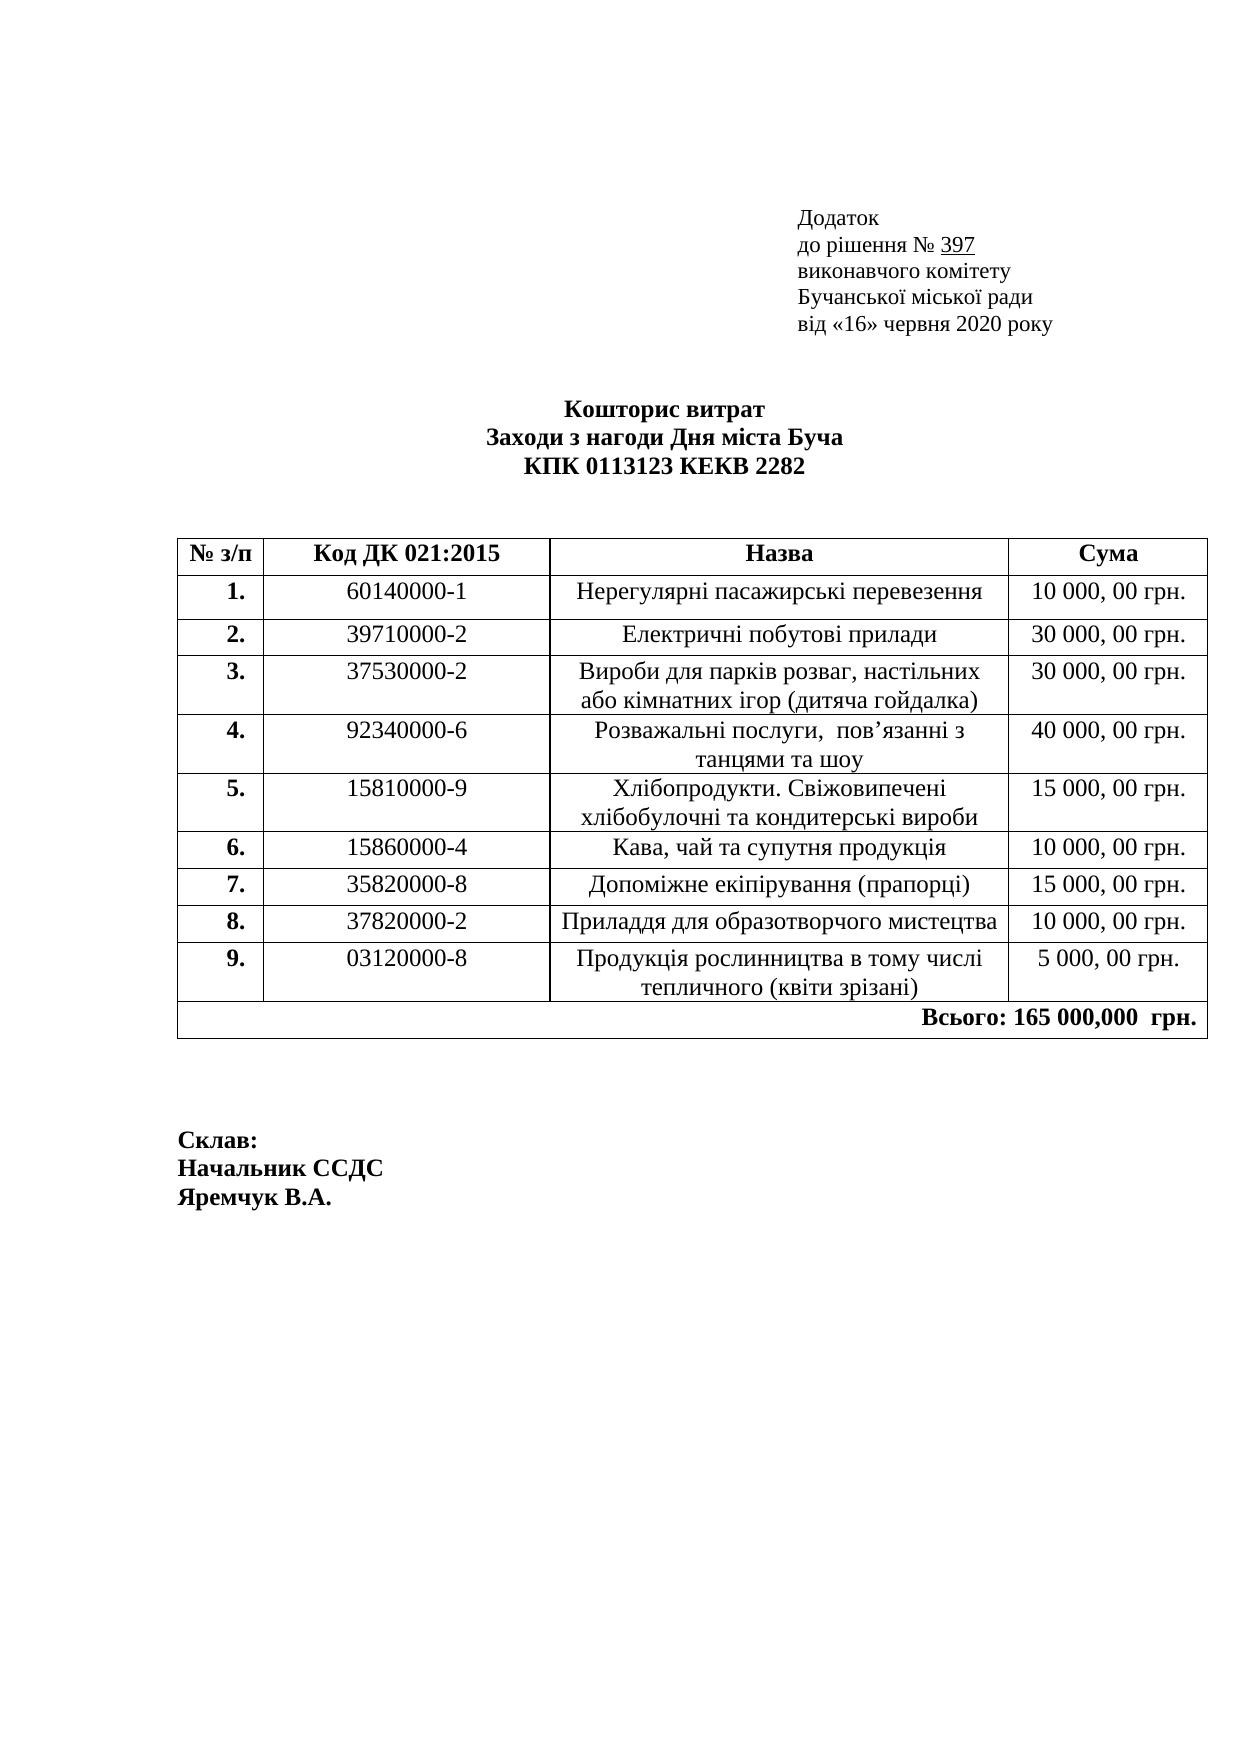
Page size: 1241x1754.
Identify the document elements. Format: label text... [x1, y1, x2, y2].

table_cell 40 000, 00 грн. [1009, 715, 1207, 772]
table_header Сума [1009, 539, 1207, 575]
table_cell Допоміжне екіпірування (прапорці) [551, 869, 1008, 905]
table_cell 30 000, 00 грн. [1009, 620, 1207, 655]
table_cell Електричні побутові прилади [551, 620, 1008, 655]
text виконавчого комітету [797, 257, 1152, 283]
text Бучанської міської ради [797, 283, 1152, 310]
table_cell Нерегулярні пасажирські перевезення [551, 576, 1008, 618]
text Начальник ССДС [177, 1153, 1152, 1182]
table_header Код ДК 021:2015 [264, 539, 549, 575]
table_cell 30 000, 00 грн. [1009, 656, 1207, 714]
table_cell 15810000-9 [264, 774, 549, 831]
text КПК 0113123 КЕКВ 2282 [177, 451, 1152, 480]
text Додаток [797, 204, 1152, 231]
table_cell [178, 620, 263, 655]
table_cell [178, 906, 263, 942]
table_cell 92340000-6 [264, 715, 549, 772]
table_cell 5 000, 00 грн. [1009, 943, 1207, 1001]
table_cell [178, 715, 263, 772]
table_cell Приладдя для образотворчого мистецтва [551, 906, 1008, 942]
text Заходи з нагоди Дня міста Буча [177, 422, 1152, 451]
table_cell Хлібопродукти. Свіжовипечені хлібобулочні та кондитерські вироби [551, 774, 1008, 831]
table_cell 37530000-2 [264, 656, 549, 714]
table_cell [178, 943, 263, 1001]
table_cell Розважальні послуги, пов’язанні з танцями та шоу [551, 715, 1008, 772]
table_cell [178, 576, 263, 618]
table_cell 39710000-2 [264, 620, 549, 655]
table_cell Кава, чай та супутня продукція [551, 832, 1008, 868]
table_cell [178, 656, 263, 714]
table_cell Всього: 165 000,000 грн. [178, 1002, 1207, 1037]
table_cell 10 000, 00 грн. [1009, 832, 1207, 868]
table_cell 35820000-8 [264, 869, 549, 905]
table_cell [178, 832, 263, 868]
table_cell 37820000-2 [264, 906, 549, 942]
table_header № з/п [178, 539, 263, 575]
table_cell 15860000-4 [264, 832, 549, 868]
table_cell [178, 869, 263, 905]
table_cell 15 000, 00 грн. [1009, 774, 1207, 831]
table_cell Вироби для парків розваг, настільних або кімнатних ігор (дитяча гойдалка) [551, 656, 1008, 714]
text Яремчук В.А. [177, 1182, 1152, 1211]
table_cell 60140000-1 [264, 576, 549, 618]
table_cell 15 000, 00 грн. [1009, 869, 1207, 905]
text Кошторис витрат [177, 394, 1152, 422]
text від «16» червня 2020 року [797, 310, 1152, 336]
text до рішення № 397 [797, 231, 1152, 257]
table_header Назва [551, 539, 1008, 575]
table_cell [178, 774, 263, 831]
table_cell 03120000-8 [264, 943, 549, 1001]
text Склав: [177, 1125, 1152, 1153]
table_cell 10 000, 00 грн. [1009, 906, 1207, 942]
table_cell 10 000, 00 грн. [1009, 576, 1207, 618]
table_cell Продукція рослинництва в тому числі тепличного (квіти зрізані) [551, 943, 1008, 1001]
